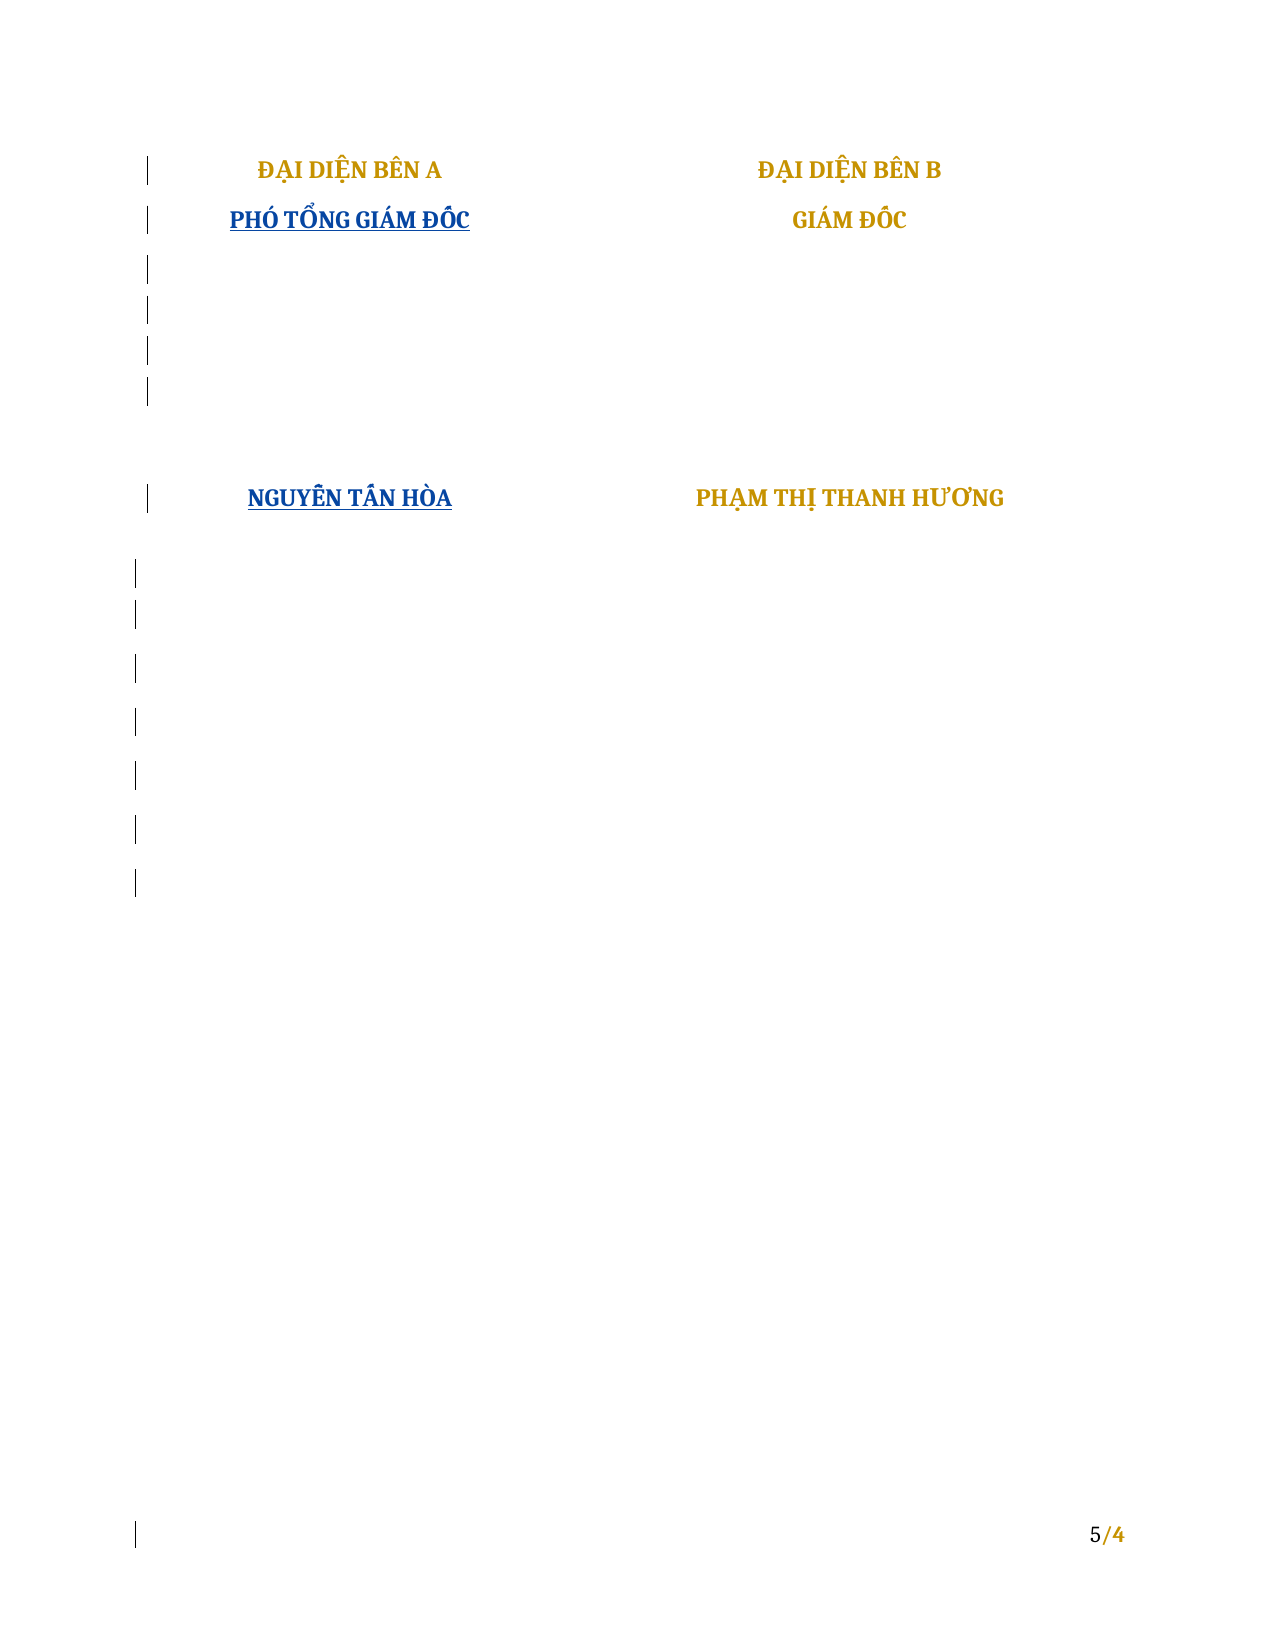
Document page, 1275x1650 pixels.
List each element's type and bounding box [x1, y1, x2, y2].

table_header [150, 150, 1054, 553]
